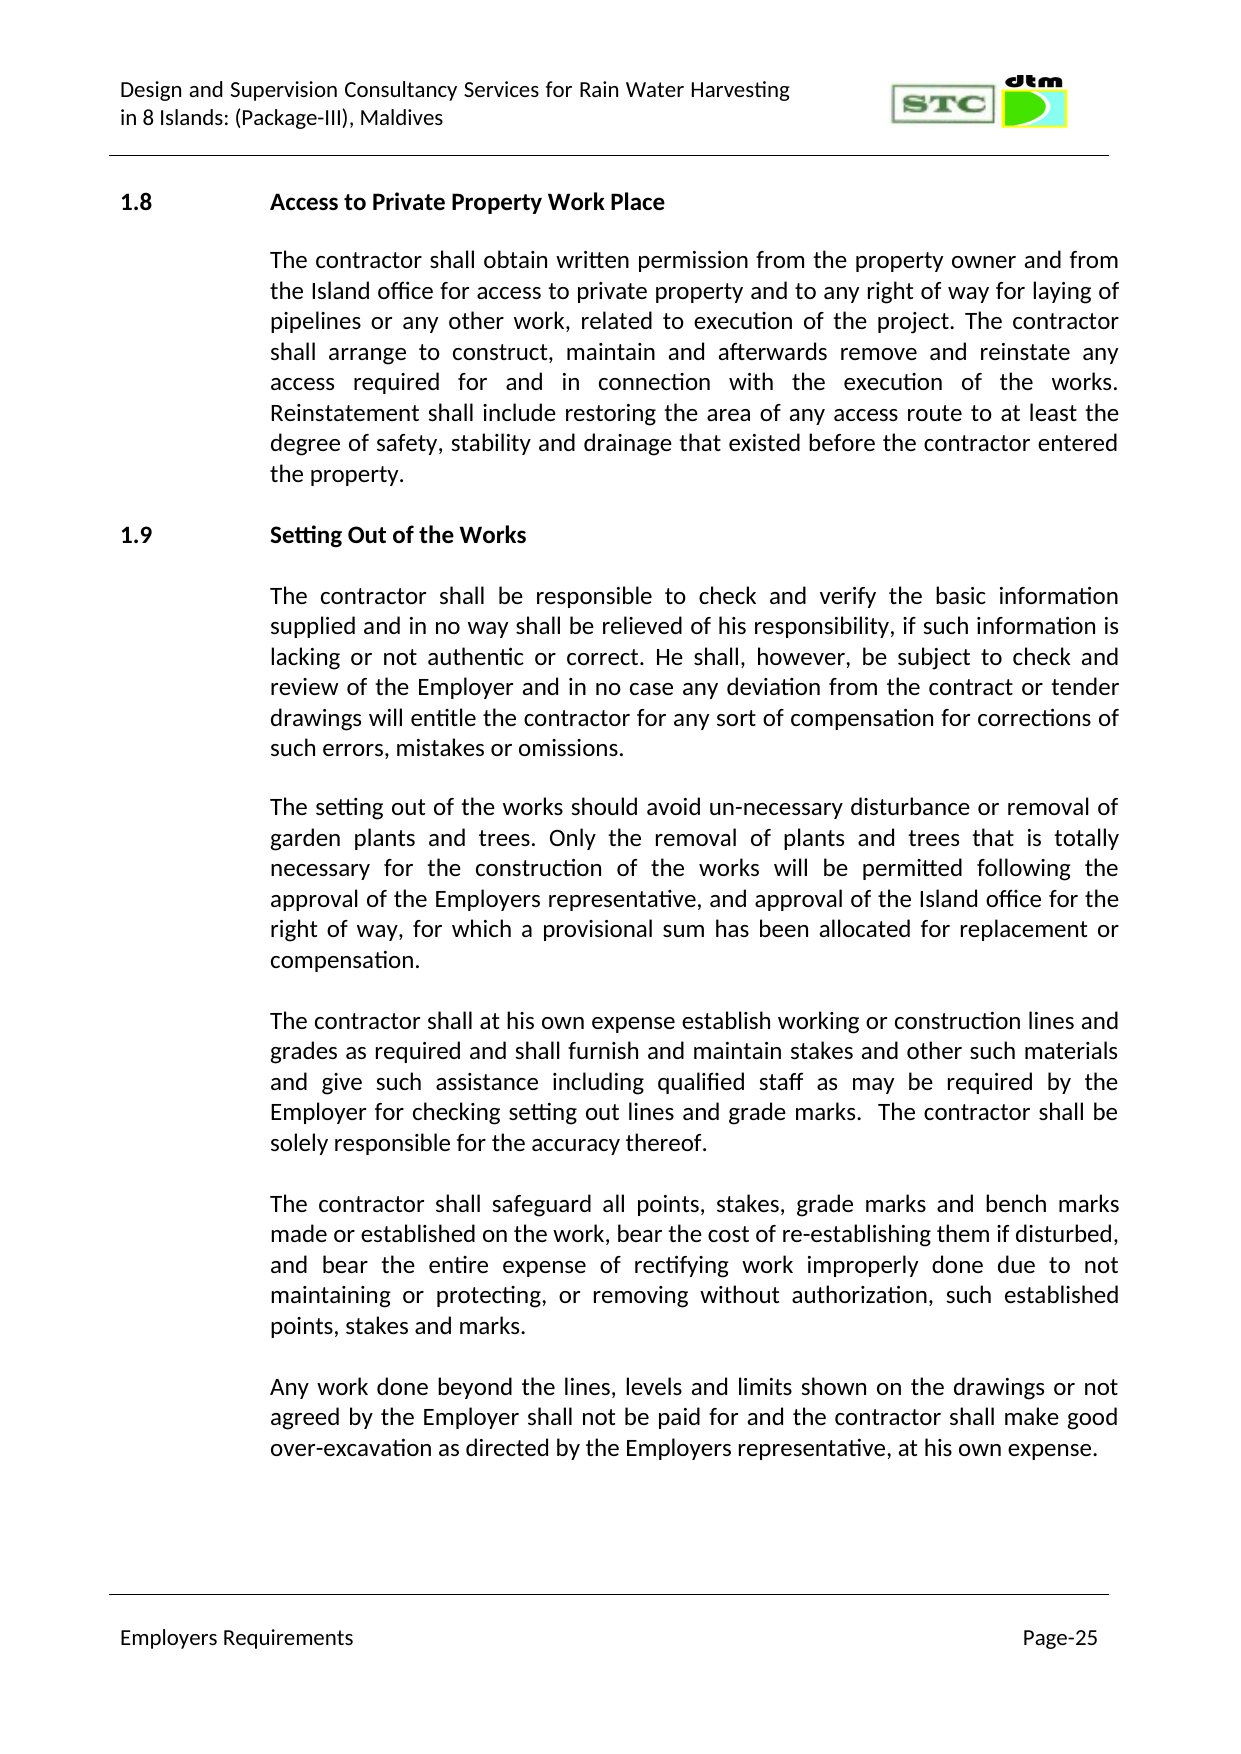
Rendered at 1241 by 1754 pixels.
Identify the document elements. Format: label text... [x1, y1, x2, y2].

picture [888, 75, 1068, 129]
text Any work done beyond the lines, levels and limits shown on the drawings or not agreed by the Employer shall not be paid for and the contractor shall make good over-excavation as directed by the Employers representative, at his own expense. [270, 1371, 1120, 1463]
subtitle Setting Out of the Works [120, 519, 1120, 549]
subtitle Access to Private Property Work Place [120, 186, 1120, 216]
text The contractor shall safeguard all points, stakes, grade marks and bench marks made or established on the work, bear the cost of re-establishing them if disturbed, and bear the entire expense of rectifying work improperly done due to not maintaining or protecting, or removing without authorization, such established points, stakes and marks. [270, 1188, 1120, 1341]
text The contractor shall be responsible to check and verify the basic information supplied and in no way shall be relieved of his responsibility, if such information is lacking or not authentic or correct. He shall, however, be subject to check and review of the Employer and in no case any deviation from the contract or tender drawings will entitle the contractor for any sort of compensation for corrections of such errors, mistakes or omissions. [270, 580, 1120, 763]
text The contractor shall obtain written permission from the property owner and from the Island office for access to private property and to any right of way for laying of pipelines or any other work, related to execution of the project. The contractor shall arrange to construct, maintain and afterwards remove and reinstate any access required for and in connection with the execution of the works. Reinstatement shall include restoring the area of any access route to at least the degree of safety, stability and drainage that existed before the contractor entered the property. [270, 244, 1120, 488]
text The setting out of the works should avoid un-necessary disturbance or removal of garden plants and trees. Only the removal of plants and trees that is totally necessary for the construction of the works will be permitted following the approval of the Employers representative, and approval of the Island office for the right of way, for which a provisional sum has been allocated for replacement or compensation. [270, 791, 1120, 974]
text The contractor shall at his own expense establish working or construction lines and grades as required and shall furnish and maintain stakes and other such materials and give such assistance including qualified staff as may be required by the Employer for checking setting out lines and grade marks. The contractor shall be solely responsible for the accuracy thereof. [270, 1005, 1120, 1157]
